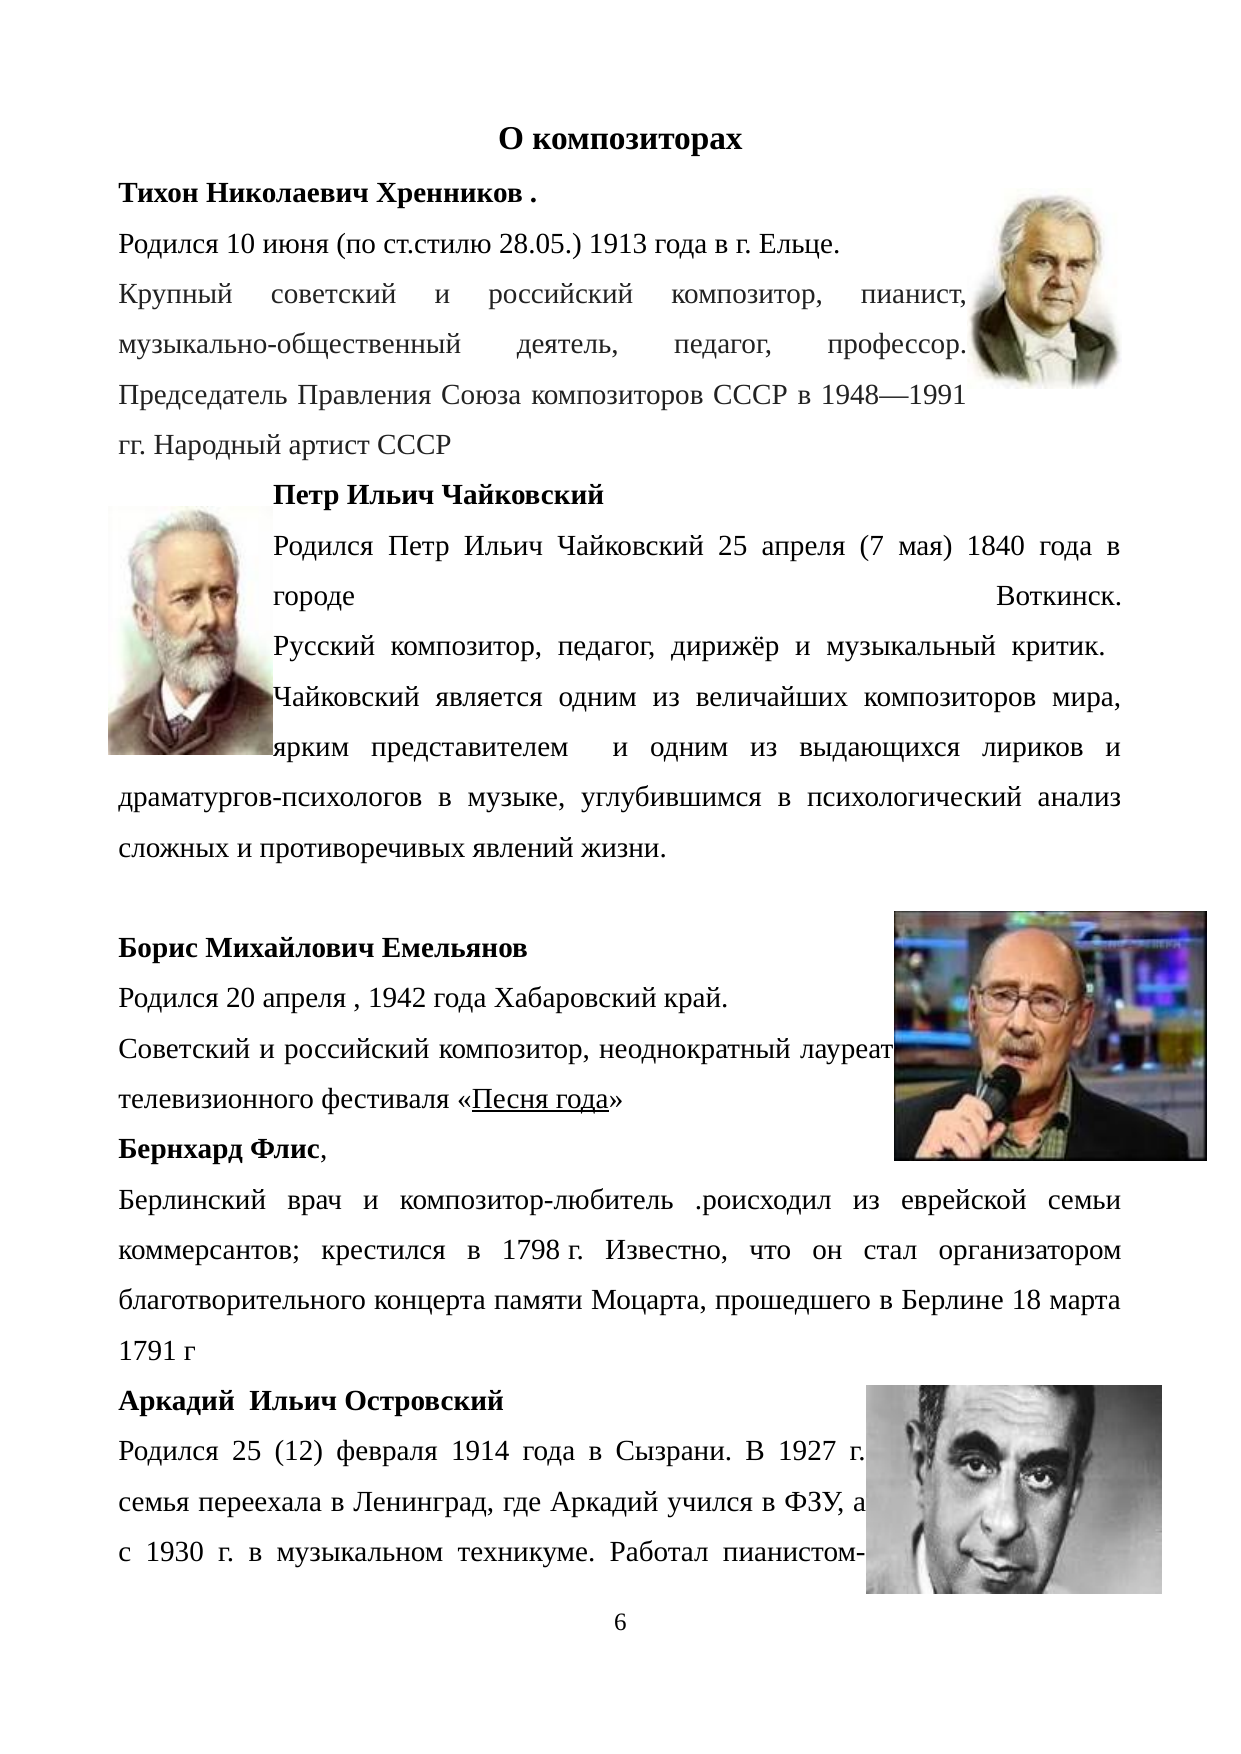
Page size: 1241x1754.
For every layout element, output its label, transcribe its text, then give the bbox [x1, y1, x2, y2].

text Борис Михайлович Емельянов [118, 930, 894, 964]
picture [967, 188, 1122, 389]
text Бернхард Флис, [118, 1132, 1122, 1165]
picture [894, 911, 1207, 1161]
text Советский и российский композитор, неоднократный лауреат телевизионного фестиваля «Песня года» [118, 1031, 894, 1115]
text Берлинский врач и композитор-любитель .роисходил из еврейской семьи коммерсантов; крестился в 1798 г. Известно, что он стал организатором благотворительного концерта памяти Моцарта, прошедшего в Берлине 18 марта 1791 г Аркадий Ильич Островский [118, 1182, 1122, 1417]
picture [866, 1385, 1162, 1594]
text Крупный советский и российский композитор, пианист, музыкально-общественный деятель, педагог, профессор. Председатель Правления Союза композиторов СССР в 1948—1991 гг. Народный артист СССР [118, 276, 1122, 461]
text Родился 10 июня (по ст.стилю 28.05.) 1913 года в г. Ельце. [118, 226, 967, 259]
text Родился Петр Ильич Чайковский 25 апреля (7 мая) 1840 года в городе Воткинск. Русский композитор, педагог, дирижёр и музыкальный критик. Чайковский является одним из величайших композиторов мира, ярким представителем и одним из выдающихся лириков и драматургов-психологов в музыке, углубившимся в психологический анализ сложных и противоречивых явлений жизни. [118, 528, 1122, 863]
text Тихон Николаевич Хренников . [118, 176, 1122, 209]
text Родился 20 апреля , 1942 года Хабаровский край. [118, 981, 894, 1014]
picture [108, 506, 273, 755]
text О композиторах [118, 118, 1122, 156]
text Петр Ильич Чайковский [118, 477, 1122, 511]
